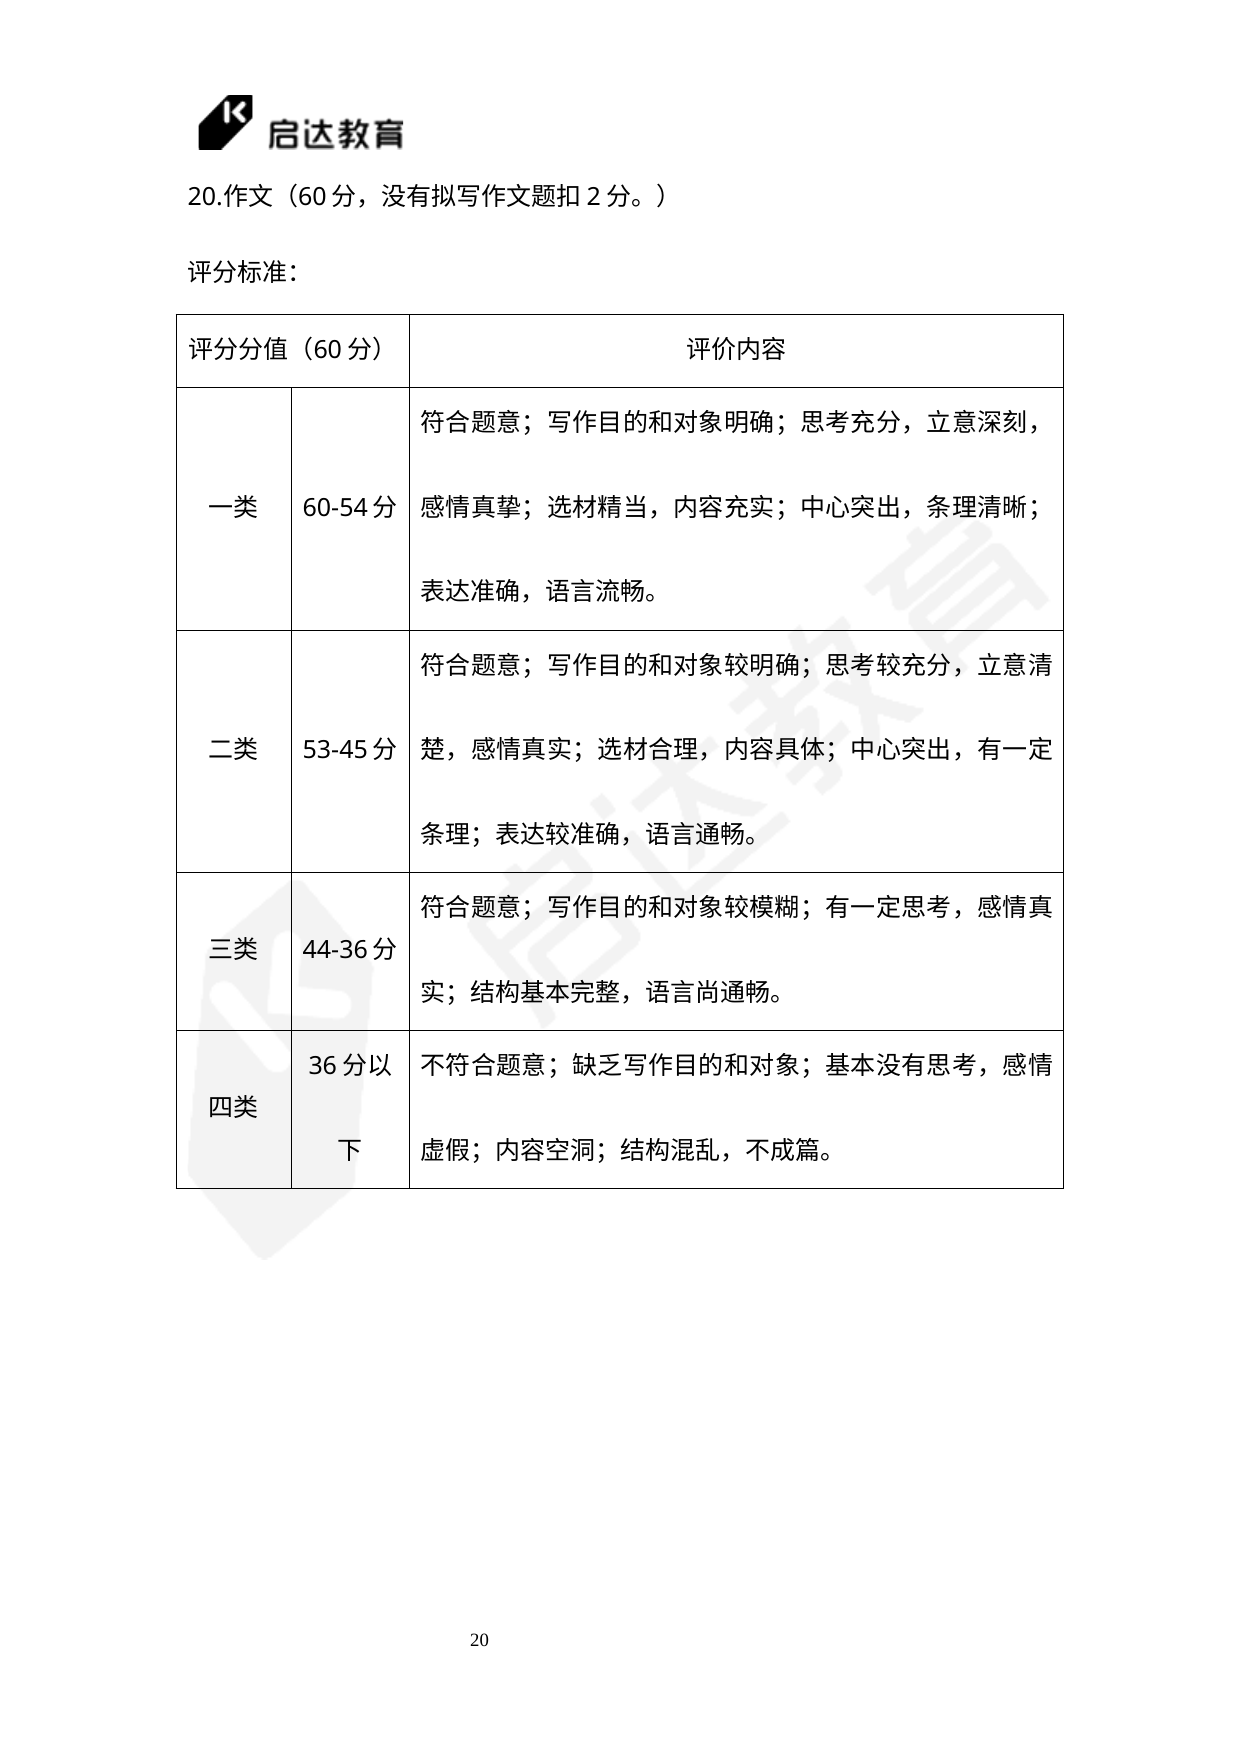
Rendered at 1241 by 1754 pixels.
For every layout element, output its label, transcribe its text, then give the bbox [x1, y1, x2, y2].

table_cell 60-54分 [292, 388, 409, 630]
table_cell 四类 [177, 1031, 291, 1188]
table_header 评价内容 [410, 315, 1063, 387]
table_cell 符合题意；写作目的和对象较明确；思考较充分，立意清楚，感情真实；选材合理，内容具体；中心突出，有一定条理；表达较准确，语言通畅。 [410, 631, 1063, 872]
table_cell 一类 [177, 388, 291, 630]
table_cell 三类 [177, 873, 291, 1030]
table_cell 符合题意；写作目的和对象较模糊；有一定思考，感情真实；结构基本完整，语言尚通畅。 [410, 873, 1063, 1030]
text 20.作文（60分，没有拟写作文题扣2分。） [187, 162, 1053, 227]
table_cell 不符合题意；缺乏写作目的和对象；基本没有思考，感情虚假；内容空洞；结构混乱，不成篇。 [410, 1031, 1063, 1188]
table_header 评分分值（60分） [177, 315, 409, 387]
text 评分标准： [187, 238, 1053, 303]
table_cell 二类 [177, 631, 291, 872]
table_cell 36分以下 [292, 1031, 409, 1188]
table_cell 44-36分 [292, 873, 409, 1030]
table_cell 符合题意；写作目的和对象明确；思考充分，立意深刻，感情真挚；选材精当，内容充实；中心突出，条理清晰；表达准确，语言流畅。 [410, 388, 1063, 630]
picture [198, 95, 404, 150]
table_cell 53-45分 [292, 631, 409, 872]
